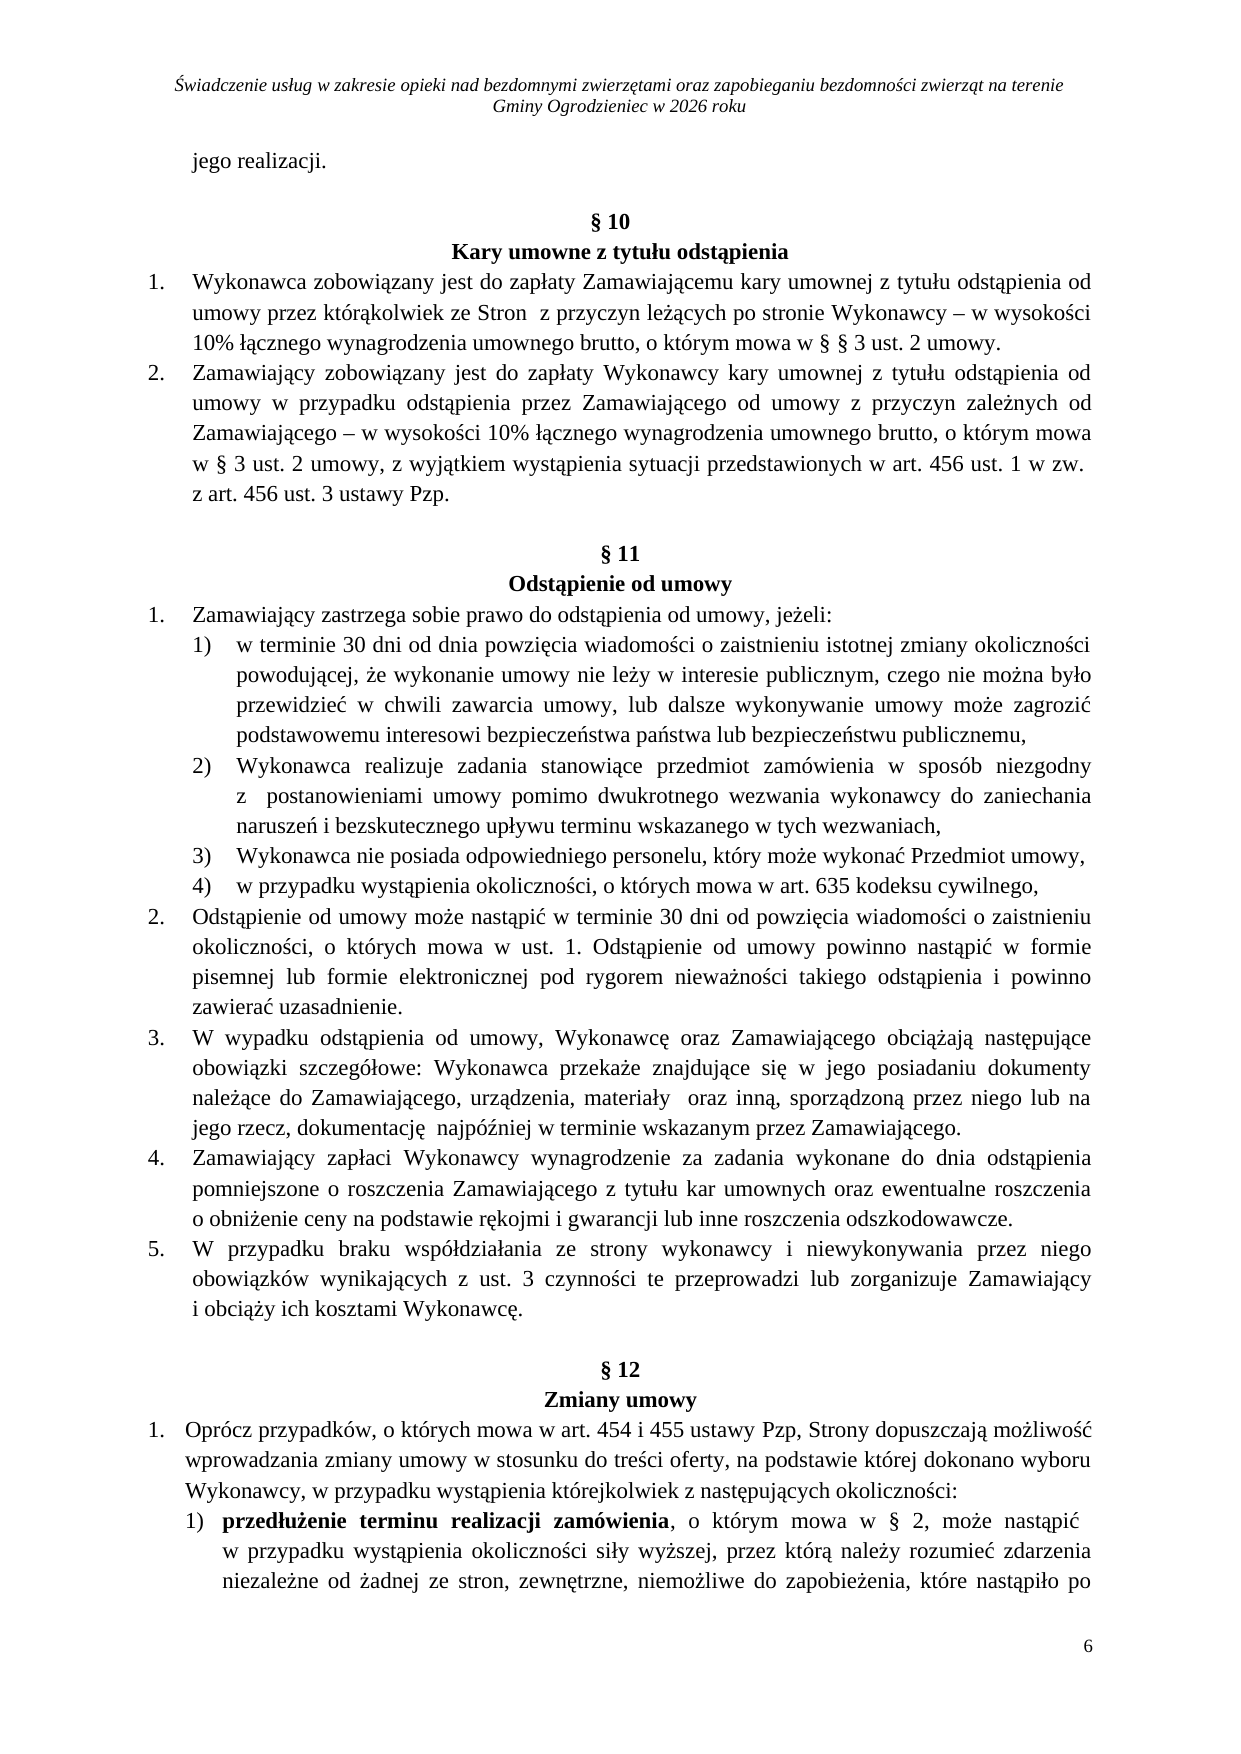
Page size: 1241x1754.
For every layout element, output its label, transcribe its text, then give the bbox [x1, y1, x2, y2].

list Wykonawca zobowiązany jest do zapłaty Zamawiającemu kary umownej z tytułu odstąpienia od umowy przez którąkolwiek ze Stron z przyczyn leżących po stronie Wykonawcy – w wysokości 10% łącznego wynagrodzenia umownego brutto, o którym mowa w § § 3 ust. 2 umowy. [148, 268, 1093, 355]
text Kary umowne z tytułu odstąpienia [148, 238, 1093, 264]
text § 10 [516, 208, 1093, 234]
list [185, 1507, 1093, 1594]
list w terminie 30 dni od dnia powzięcia wiadomości o zaistnieniu istotnej zmiany okoliczności powodującej, że wykonanie umowy nie leży w interesie publicznym, czego nie można było przewidzieć w chwili zawarcia umowy, lub dalsze wykonywanie umowy może zagrozić podstawowemu interesowi bezpieczeństwa państwa lub bezpieczeństwu publicznemu, [192, 631, 1093, 748]
list Zamawiający zastrzega sobie prawo do odstąpienia od umowy, jeżeli: [148, 601, 1093, 627]
list Oprócz przypadków, o których mowa w art. 454 i 455 ustawy Pzp, Strony dopuszczają możliwość wprowadzania zmiany umowy w stosunku do treści oferty, na podstawie której dokonano wyboru Wykonawcy, w przypadku wystąpienia którejkolwiek z następujących okoliczności: [148, 1416, 1093, 1503]
text § 12 [148, 1356, 1093, 1382]
list Wykonawca nie posiada odpowiedniego personelu, który może wykonać Przedmiot umowy, [192, 842, 1093, 869]
list Odstąpienie od umowy może nastąpić w terminie 30 dni od powzięcia wiadomości o zaistnieniu okoliczności, o których mowa w ust. 1. Odstąpienie od umowy powinno nastąpić w formie pisemnej lub formie elektronicznej pod rygorem nieważności takiego odstąpienia i powinno zawierać uzasadnienie. [148, 903, 1093, 1020]
list Zamawiający zobowiązany jest do zapłaty Wykonawcy kary umownej z tytułu odstąpienia od umowy w przypadku odstąpienia przez Zamawiającego od umowy z przyczyn zależnych od Zamawiającego – w wysokości 10% łącznego wynagrodzenia umownego brutto, o którym mowa w § 3 ust. 2 umowy, z wyjątkiem wystąpienia sytuacji przedstawionych w art. 456 ust. 1 w zw. z art. 456 ust. 3 ustawy Pzp. [148, 359, 1093, 506]
list Zamawiający zapłaci Wykonawcy wynagrodzenie za zadania wykonane do dnia odstąpienia pomniejszone o roszczenia Zamawiającego z tytułu kar umownych oraz ewentualne roszczenia o obniżenie ceny na podstawie rękojmi i gwarancji lub inne roszczenia odszkodowawcze. [148, 1144, 1093, 1231]
list W wypadku odstąpienia od umowy, Wykonawcę oraz Zamawiającego obciążają następujące obowiązki szczegółowe: Wykonawca przekaże znajdujące się w jego posiadaniu dokumenty należące do Zamawiającego, urządzenia, materiały oraz inną, sporządzoną przez niego lub na jego rzecz, dokumentację najpóźniej w terminie wskazanym przez Zamawiającego. [148, 1024, 1093, 1141]
text § 11 [148, 540, 1093, 567]
text Odstąpienie od umowy [148, 571, 1093, 597]
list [148, 148, 1093, 174]
text Zmiany umowy [148, 1386, 1093, 1412]
list Wykonawca realizuje zadania stanowiące przedmiot zamówienia w sposób niezgodny z postanowieniami umowy pomimo dwukrotnego wezwania wykonawcy do zaniechania naruszeń i bezskutecznego upływu terminu wskazanego w tych wezwaniach, [192, 752, 1093, 838]
list w przypadku wystąpienia okoliczności, o których mowa w art. 635 kodeksu cywilnego, [192, 873, 1093, 899]
list W przypadku braku współdziałania ze strony wykonawcy i niewykonywania przez niego obowiązków wynikających z ust. 3 czynności te przeprowadzi lub zorganizuje Zamawiający i obciąży ich kosztami Wykonawcę. [148, 1235, 1093, 1322]
